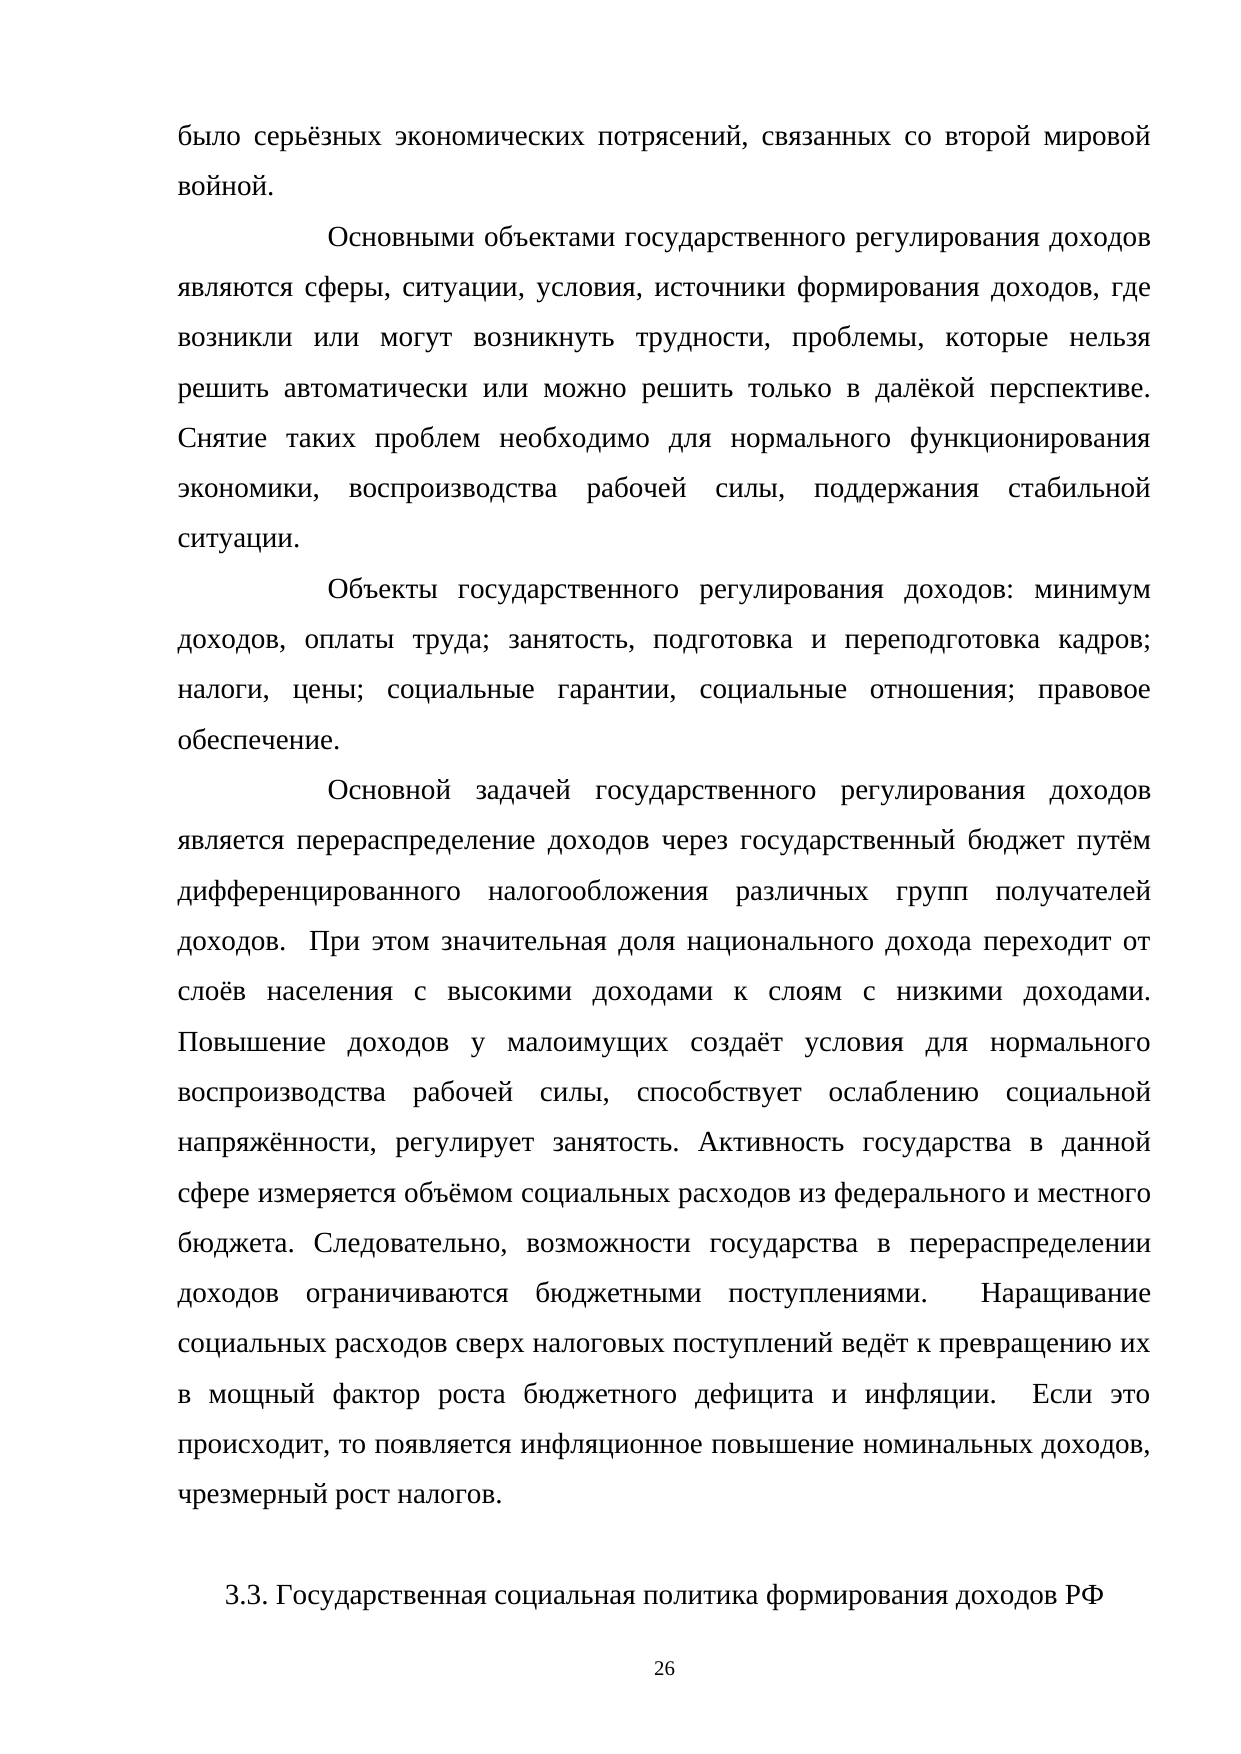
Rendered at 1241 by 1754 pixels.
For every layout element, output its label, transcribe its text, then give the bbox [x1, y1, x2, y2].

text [177, 118, 1152, 202]
text 3.3. Государственная социальная политика формирования доходов РФ [177, 1577, 1152, 1611]
text Основной задачей государственного регулирования доходов является перераспределение доходов через государственный бюджет путём дифференцированного налогообложения различных групп получателей доходов. При этом значительная доля национального дохода переходит от слоёв населения с высокими доходами к слоям с низкими доходами. Повышение доходов у малоимущих создаёт условия для нормального воспроизводства рабочей силы, способствует ослаблению социальной напряжённости, регулирует занятость. Активность государства в данной сфере измеряется объёмом социальных расходов из федерального и местного бюджета. Следовательно, возможности государства в перераспределении доходов ограничиваются бюджетными поступлениями. Наращивание социальных расходов сверх налоговых поступлений ведёт к превращению их в мощный фактор роста бюджетного дефицита и инфляции. Если это происходит, то появляется инфляционное повышение номинальных доходов, чрезмерный рост налогов. [177, 772, 1152, 1510]
text Объекты государственного регулирования доходов: минимум доходов, оплаты труда; занятость, подготовка и переподготовка кадров; налоги, цены; социальные гарантии, социальные отношения; правовое обеспечение. [177, 571, 1152, 755]
text Основными объектами государственного регулирования доходов являются сферы, ситуации, условия, источники формирования доходов, где возникли или могут возникнуть трудности, проблемы, которые нельзя решить автоматически или можно решить только в далёкой перспективе. Снятие таких проблем необходимо для нормального функционирования экономики, воспроизводства рабочей силы, поддержания стабильной ситуации. [177, 219, 1152, 554]
